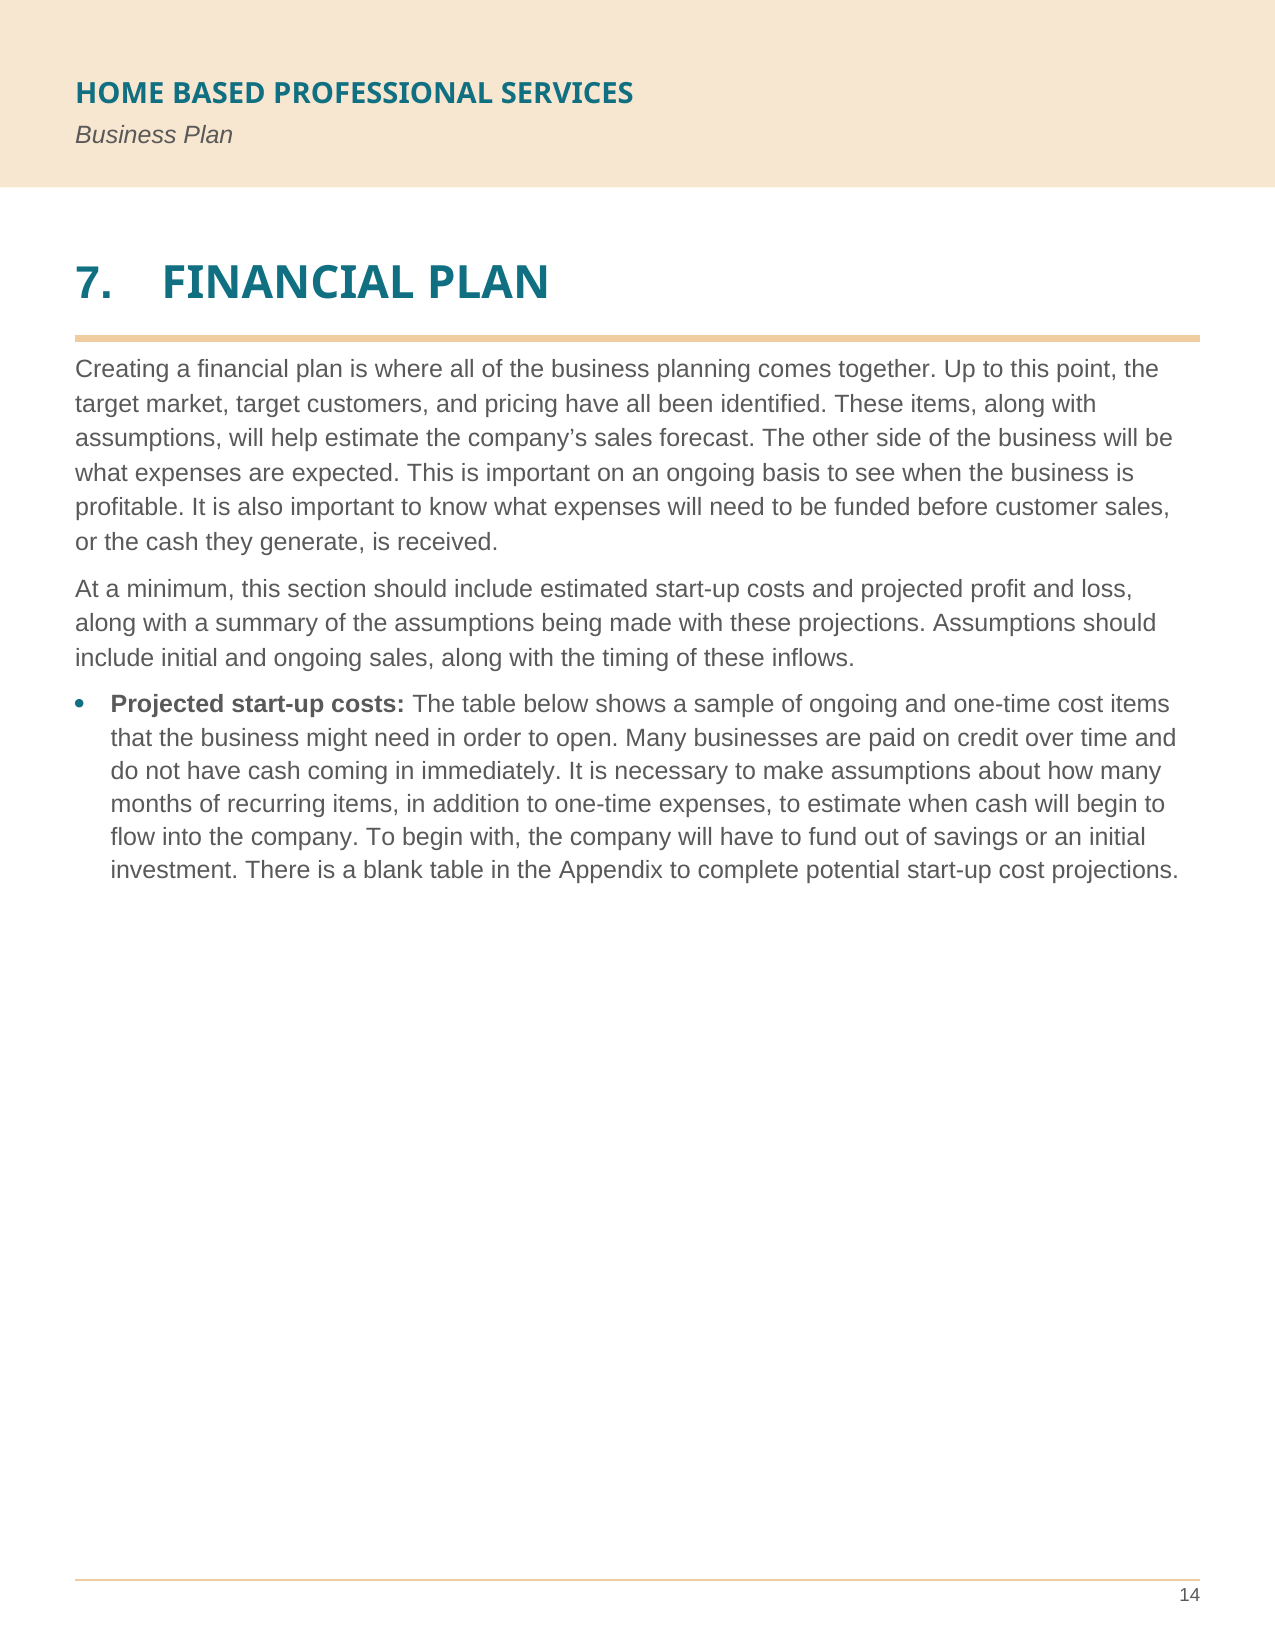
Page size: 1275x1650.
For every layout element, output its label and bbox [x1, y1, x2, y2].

table_header [75, 225, 1200, 335]
